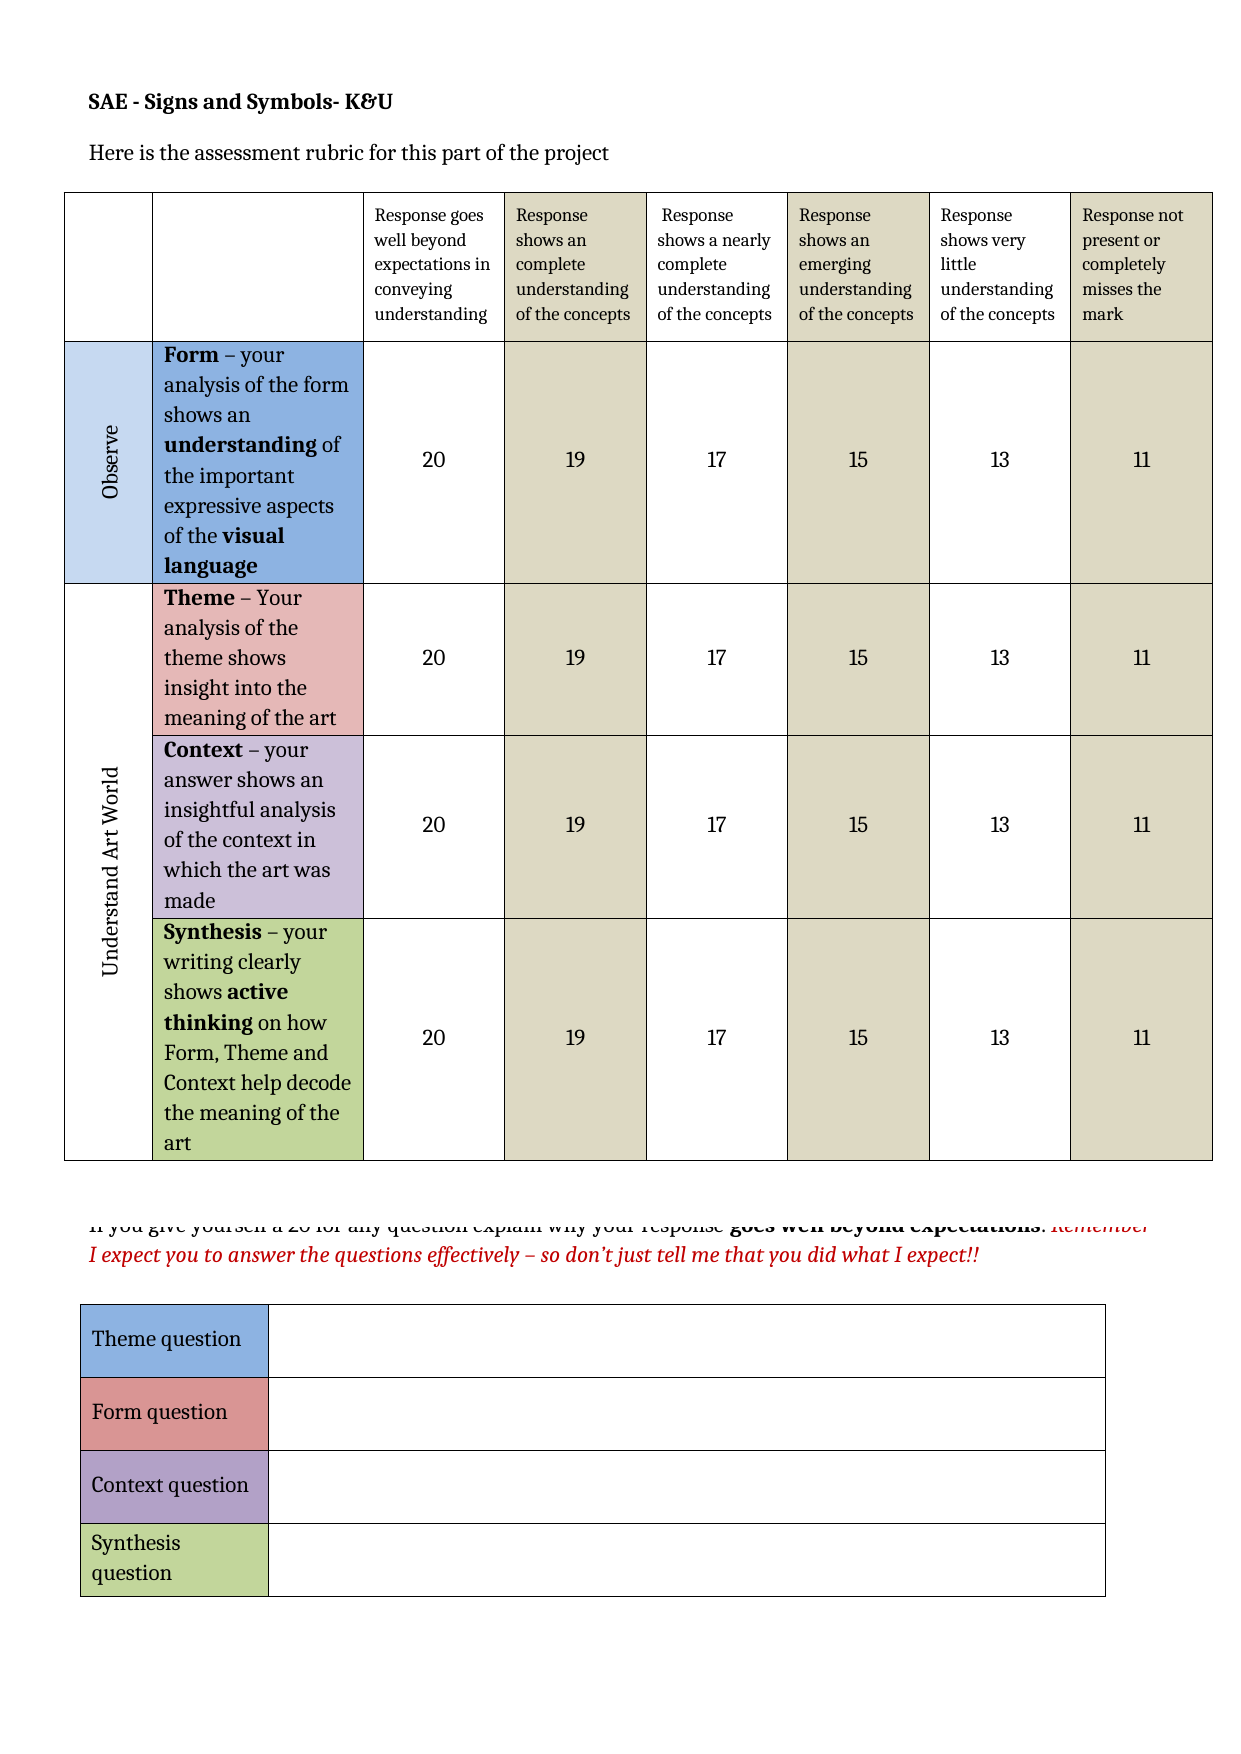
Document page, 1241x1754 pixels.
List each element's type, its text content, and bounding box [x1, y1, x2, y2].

text SAE - Signs and Symbols- K&U [89, 89, 1152, 115]
text If you give yourself a 20 for any question explain why your response goes well beyond expectations. Remember I expect you to answer the questions effectively – so don’t just tell me that you did what I expect!! [89, 1227, 1152, 1268]
text Here is the assessment rubric for this part of the project [89, 140, 1152, 166]
